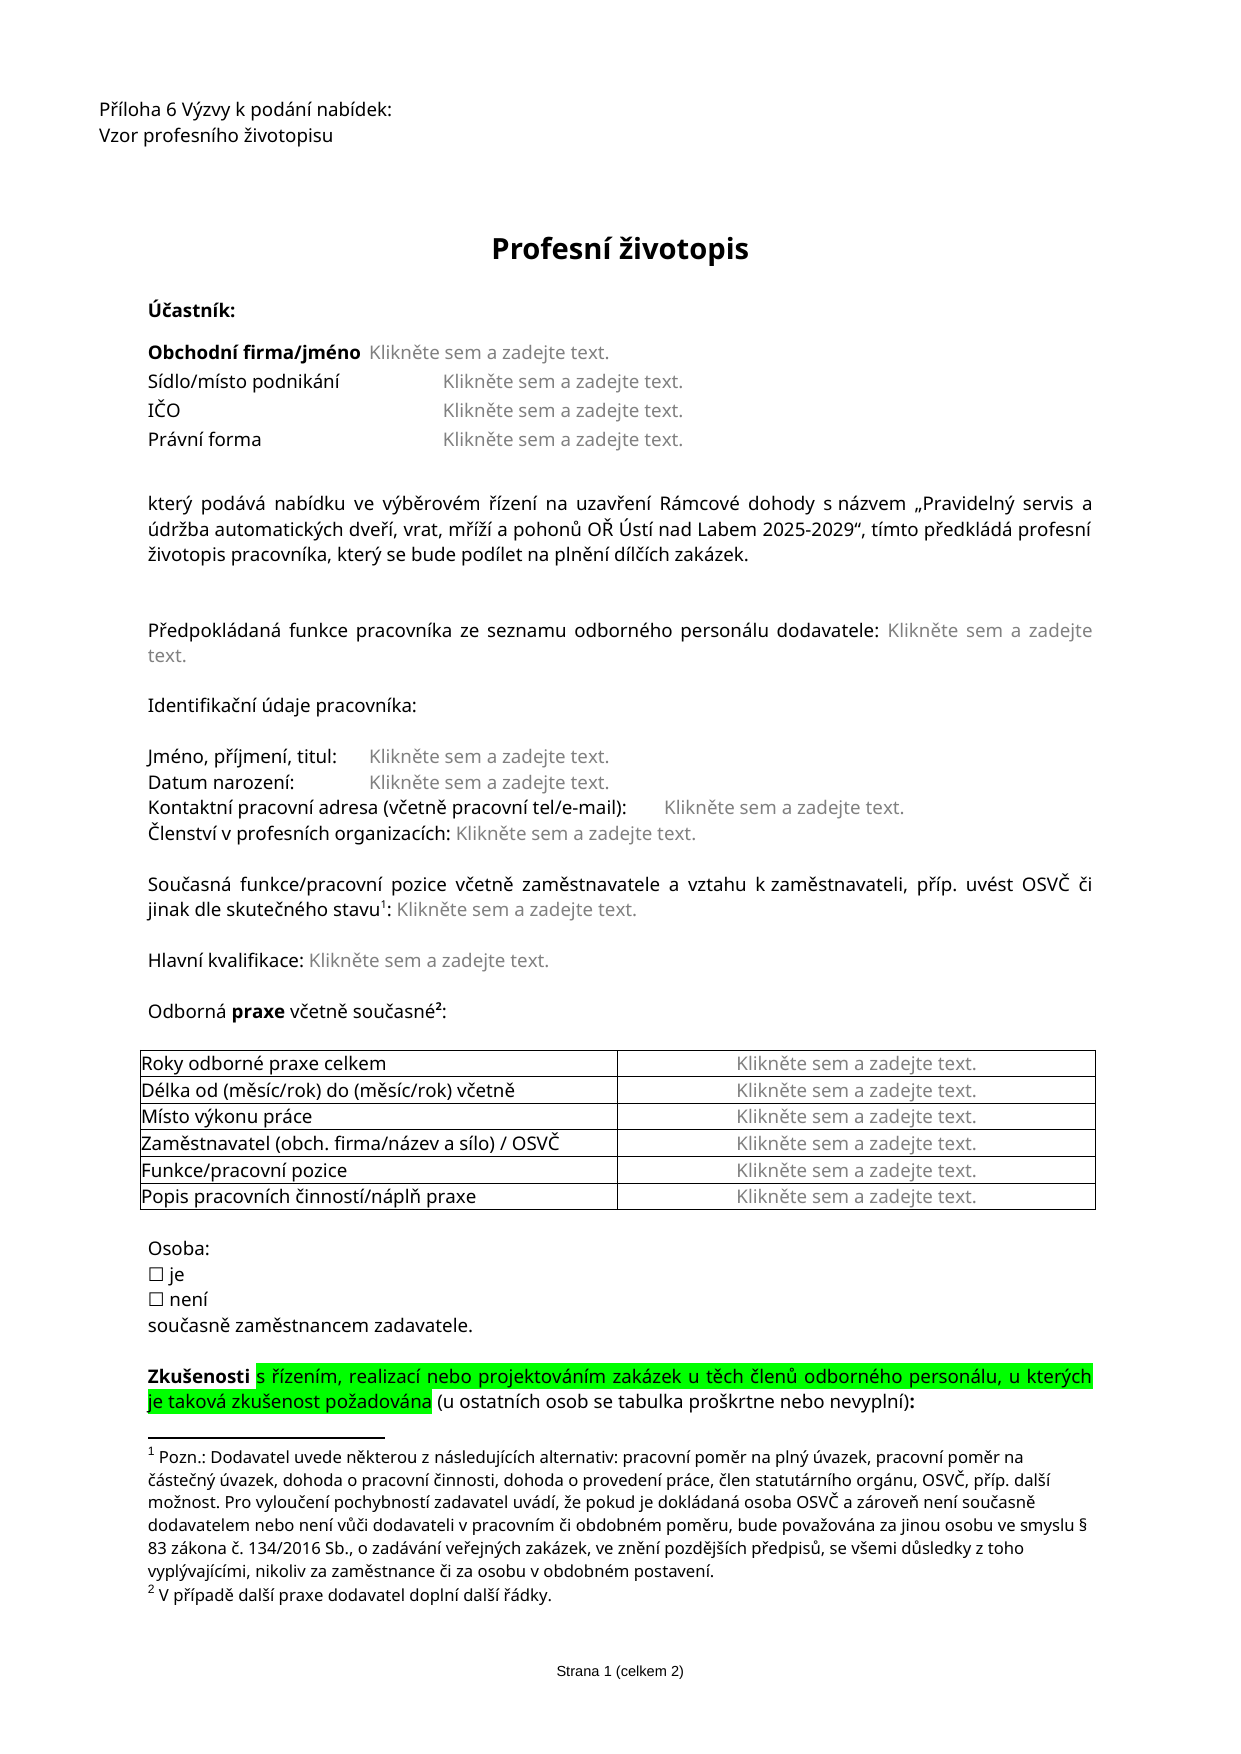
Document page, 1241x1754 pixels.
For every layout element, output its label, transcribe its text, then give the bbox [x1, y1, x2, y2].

table_cell [618, 1184, 1095, 1209]
table_header Roky odborné praxe celkem [141, 1051, 617, 1076]
text Sídlo/místo podnikání [148, 365, 1093, 394]
table_cell [618, 1077, 1095, 1103]
text Odborná praxe včetně současné: [148, 999, 1093, 1024]
text Současná funkce/pracovní pozice včetně zaměstnavatele a vztahu k zaměstnavateli, příp. uvést OSVČ či jinak dle skutečného stavu: [148, 871, 1093, 922]
table_cell Funkce/pracovní pozice [141, 1157, 617, 1182]
table_cell Místo výkonu práce [141, 1104, 617, 1129]
text Právní forma [148, 423, 1093, 452]
text Předpokládaná funkce pracovníka ze seznamu odborného personálu dodavatele: [148, 617, 1093, 667]
table_cell Délka od (měsíc/rok) do (měsíc/rok) včetně [141, 1077, 617, 1103]
table_cell Zaměstnavatel (obch. firma/název a sílo) / OSVČ [141, 1130, 617, 1156]
text Zkušenosti s řízením, realizací nebo projektováním zakázek u těch členů odborného personálu, u kterých je taková zkušenost požadována (u ostatních osob se tabulka proškrtne nebo nevyplní): [432, 1389, 1093, 1414]
text IČO [148, 394, 1093, 423]
text Členství v profesních organizacích: [148, 820, 1093, 846]
table_cell Popis pracovních činností/náplň praxe [141, 1184, 617, 1209]
text Obchodní firma/jméno [148, 336, 1093, 365]
title Profesní životopis [148, 228, 1093, 268]
text není [148, 1287, 1093, 1312]
text Hlavní kvalifikace: [148, 948, 1093, 973]
table_cell [618, 1157, 1095, 1182]
text Identifikační údaje pracovníka: [148, 692, 1093, 718]
text Kontaktní pracovní adresa (včetně pracovní tel/e-mail): [148, 794, 1093, 820]
text Jméno, příjmení, titul: [148, 743, 1093, 769]
table_cell [618, 1104, 1095, 1129]
text Osoba: [148, 1236, 1093, 1261]
text který podává nabídku ve výběrovém řízení na uzavření Rámcové dohody s názvem „Pravidelný servis a údržba automatických dveří, vrat, mříží a pohonů OŘ Ústí nad Labem 2025-2029“, tímto předkládá profesní životopis pracovníka, který se bude podílet na plnění dílčích zakázek. [148, 490, 1093, 567]
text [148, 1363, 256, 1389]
text je [148, 1261, 1093, 1287]
table_cell [618, 1130, 1095, 1156]
text Účastník: [148, 293, 1093, 324]
text současně zaměstnancem zadavatele. [148, 1312, 1093, 1338]
table_header [618, 1051, 1095, 1076]
text Datum narození: [148, 769, 1093, 794]
